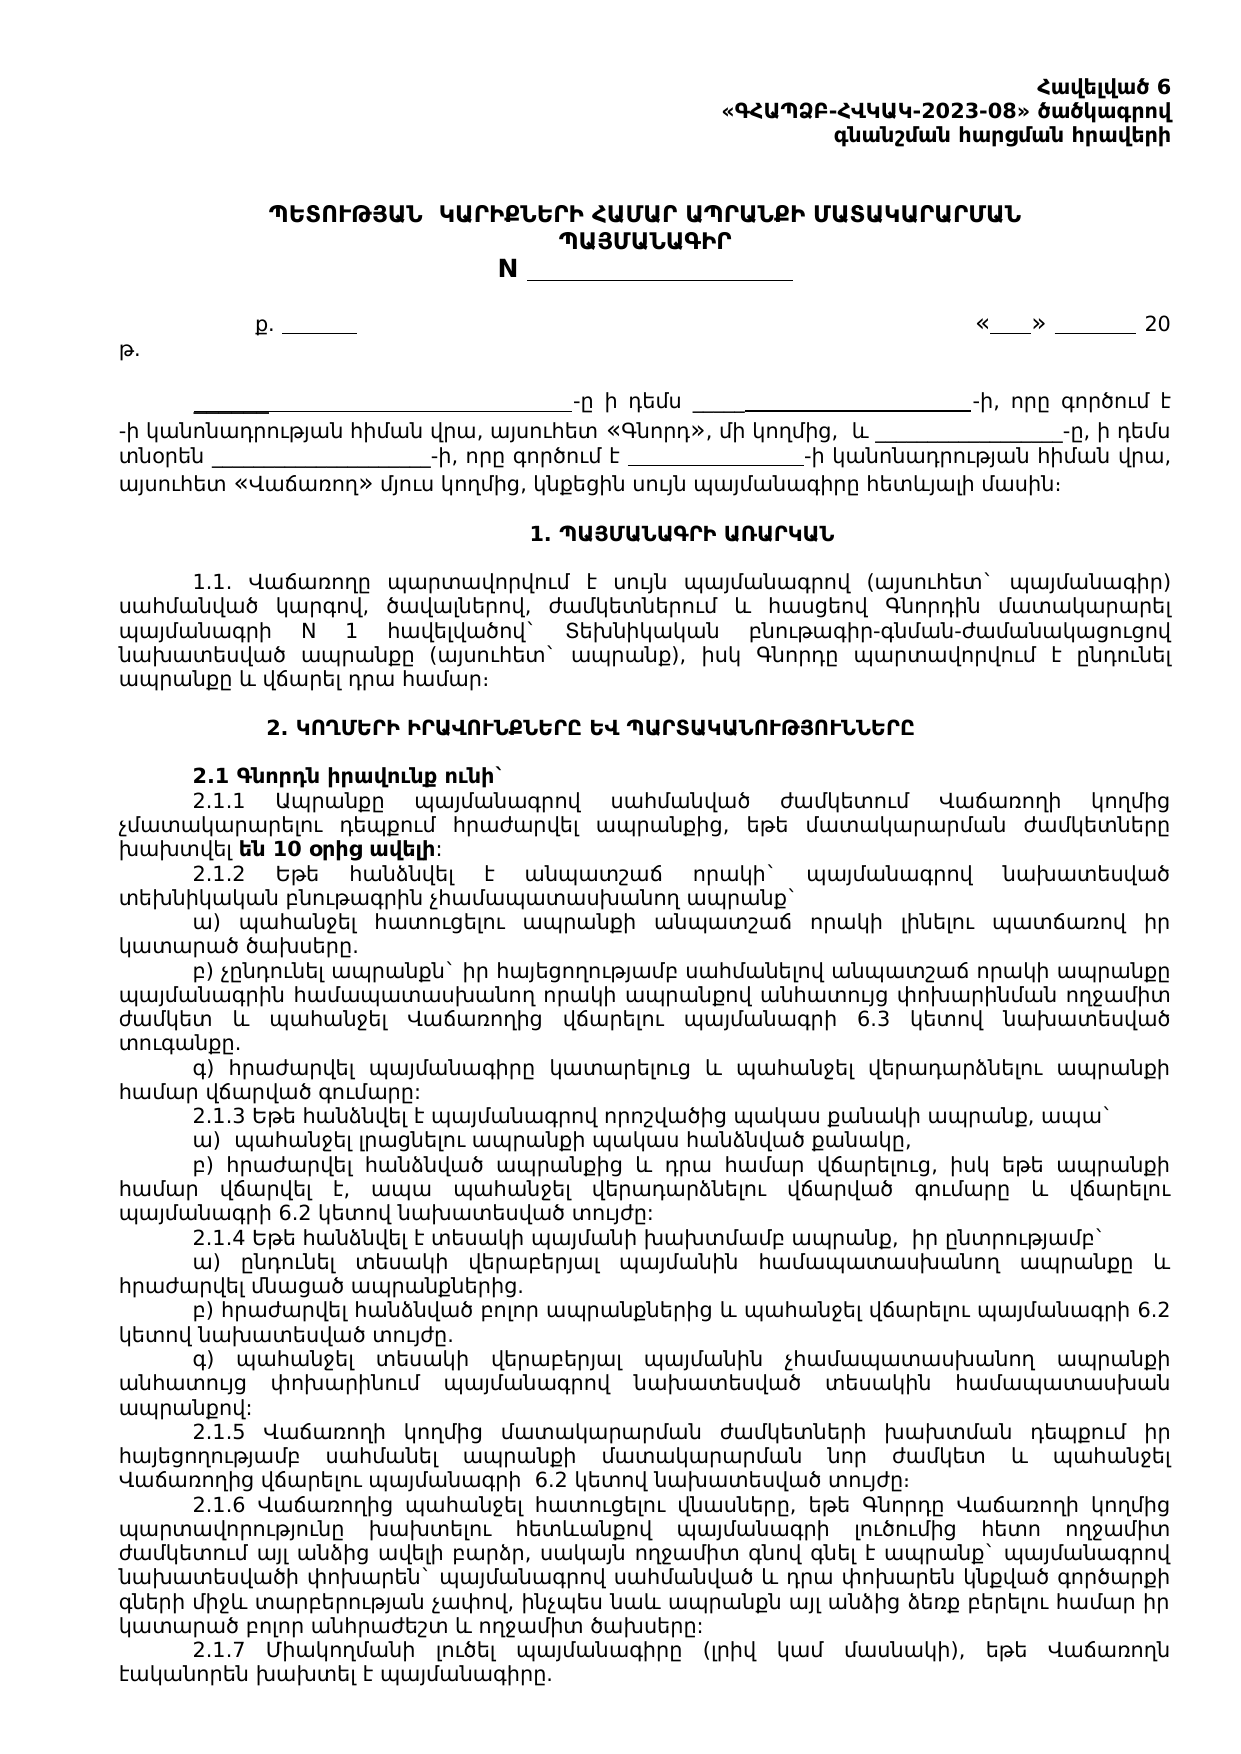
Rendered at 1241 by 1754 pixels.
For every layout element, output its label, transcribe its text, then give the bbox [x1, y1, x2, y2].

text ա) պահանջել լրացնելու ապրանքի պակաս հանձնված քանակը, [118, 1128, 1171, 1153]
text 2.1.4 Եթե հանձնվել է տեսակի պայմանի խախտմամբ ապրանք, իր ընտրությամբ` [118, 1226, 1171, 1250]
text 2.1 Գնորդն իրավունք ունի` [118, 764, 1171, 789]
text 2.1.5 Վաճառողի կողմից մատակարարման ժամկետների խախտման դեպքում իր հայեցողությամբ սահմանել ապրանքի մատակարարման նոր ժամկետ և պահանջել Վաճառողից վճարելու պայմանագրի 6.2 կետով նախատեսված տույժը։ [118, 1420, 1171, 1493]
text 2. ԿՈՂՄԵՐԻ ԻՐԱՎՈՒՆՔՆԵՐԸ ԵՎ ՊԱՐՏԱԿԱՆՈՒԹՅՈՒՆՆԵՐԸ [118, 716, 1171, 740]
text 2.1.7 Միակողմանի լուծել պայմանագիրը (լրիվ կամ մասնակի), եթե Վաճառողն էականորեն խախտել է պայմանագիրը. [118, 1638, 1171, 1687]
text բ) չընդունել ապրանքն` իր հայեցողությամբ սահմանելով անպատշաճ որակի ապրանքը պայմանագրին համապատասխանող որակի ապրանքով անհատույց փոխարինման ողջամիտ ժամկետ և պահանջել Վաճառողից վճարելու պայմանագրի 6.3 կետով նախատեսված տուգանքը. [118, 959, 1171, 1056]
text 1.1. Վաճառողը պարտավորվում է սույն պայմանագրով (այսուհետ` պայմանագիր) սահմանված կարգով, ծավալներով, ժամկետներում և հասցեով Գնորդին մատակարարել պայմանագրի N 1 հավելվածով` Տեխնիկական բնութագիր-գնման-ժամանակացուցով նախատեսված ապրանքը (այսուհետ` ապրանք), իսկ Գնորդը պարտավորվում է ընդունել ապրանքը և վճարել դրա համար։ [118, 570, 1171, 692]
text գնանշման հարցման հրավերի [118, 123, 1171, 148]
text Հավելված 6 [118, 75, 1171, 99]
text գ) հրաժարվել պայմանագիրը կատարելուց և պահանջել վերադարձնելու ապրանքի համար վճարված գումարը: [118, 1056, 1171, 1104]
text բ) հրաժարվել հանձնված ապրանքից և դրա համար վճարելուց, իսկ եթե ապրանքի համար վճարվել է, ապա պահանջել վերադարձնելու վճարված գումարը և վճարելու պայմանագրի 6.2 կետով նախատեսված տույժը: [118, 1153, 1171, 1226]
text ՊԱՅՄԱՆԱԳԻՐ [104, 228, 1171, 254]
text N [104, 254, 1171, 284]
text 1. ՊԱՅՄԱՆԱԳՐԻ ԱՌԱՐԿԱՆ [118, 522, 1171, 546]
text գ) պահանջել տեսակի վերաբերյալ պայմանին չհամապատասխանող ապրանքի անհատույց փոխարինում պայմանագրով նախատեսված տեսակին համապատասխան ապրանքով: [118, 1347, 1171, 1420]
text ______ -ը ի դեմս _____ -ի, որը գործում է -ի կանոնադրության հիման վրա, այսուհետ «Գնորդ», մի կողմից, և __________________-ը, ի դեմս տնօրեն _____________________-ի, որը գործում է -ի կանոնադրության հիման վրա, այսուհետ «Վաճառող» մյուս կողմից, կնքեցին սույն պայմանագիրը հետևյալի մասին։ [118, 386, 1171, 497]
text բ) հրաժարվել հանձնված բոլոր ապրանքներից և պահանջել վճարելու պայմանագրի 6.2 կետով նախատեսված տույժը. [118, 1298, 1171, 1347]
text «ԳՀԱՊՁԲ-ՀՎԿԱԿ-2023-08» ծածկագրով [118, 99, 1171, 123]
text ա) պահանջել հատուցելու ապրանքի անպատշաճ որակի լինելու պատճառով իր կատարած ծախսերը. [118, 910, 1171, 959]
text ա) ընդունել տեսակի վերաբերյալ պայմանին համապատասխանող ապրանքը և հրաժարվել մնացած ապրանքներից. [118, 1250, 1171, 1298]
text 2.1.6 Վաճառողից պահանջել հատուցելու վնասները, եթե Գնորդը Վաճառողի կողմից պարտավորությունը խախտելու հետևանքով պայմանագրի լուծումից հետո ողջամիտ ժամկետում այլ անձից ավելի բարձր, սակայն ողջամիտ գնով գնել է ապրանք` պայմանագրով նախատեսվածի փոխարեն` պայմանագրով սահմանված և դրա փոխարեն կնքված գործարքի գների միջև տարբերության չափով, ինչպես նաև ապրանքն այլ անձից ձեռք բերելու համար իր կատարած բոլոր անհրաժեշտ և ողջամիտ ծախսերը: [118, 1493, 1171, 1638]
text ՊԵՏՈՒԹՅԱՆ ԿԱՐԻՔՆԵՐԻ ՀԱՄԱՐ ԱՊՐԱՆՔԻ ՄԱՏԱԿԱՐԱՐՄԱՆ [104, 201, 1171, 228]
text 2.1.3 Եթե հանձնվել է պայմանագրով որոշվածից պակաս քանակի ապրանք, ապա` [118, 1104, 1171, 1128]
text 2.1.1 Ապրանքը պայմանագրով սահմանված ժամկետում Վաճառողի կողմից չմատակարարելու դեպքում հրաժարվել ապրանքից, եթե մատակարարման ժամկետները խախտվել են 10 օրից ավելի: [118, 789, 1171, 862]
text ք. « » 20 թ. [118, 308, 1171, 361]
text 2.1.2 Եթե հանձնվել է անպատշաճ որակի` պայմանագրով նախատեսված տեխնիկական բնութագրին չհամապատասխանող ապրանք` [118, 862, 1171, 910]
